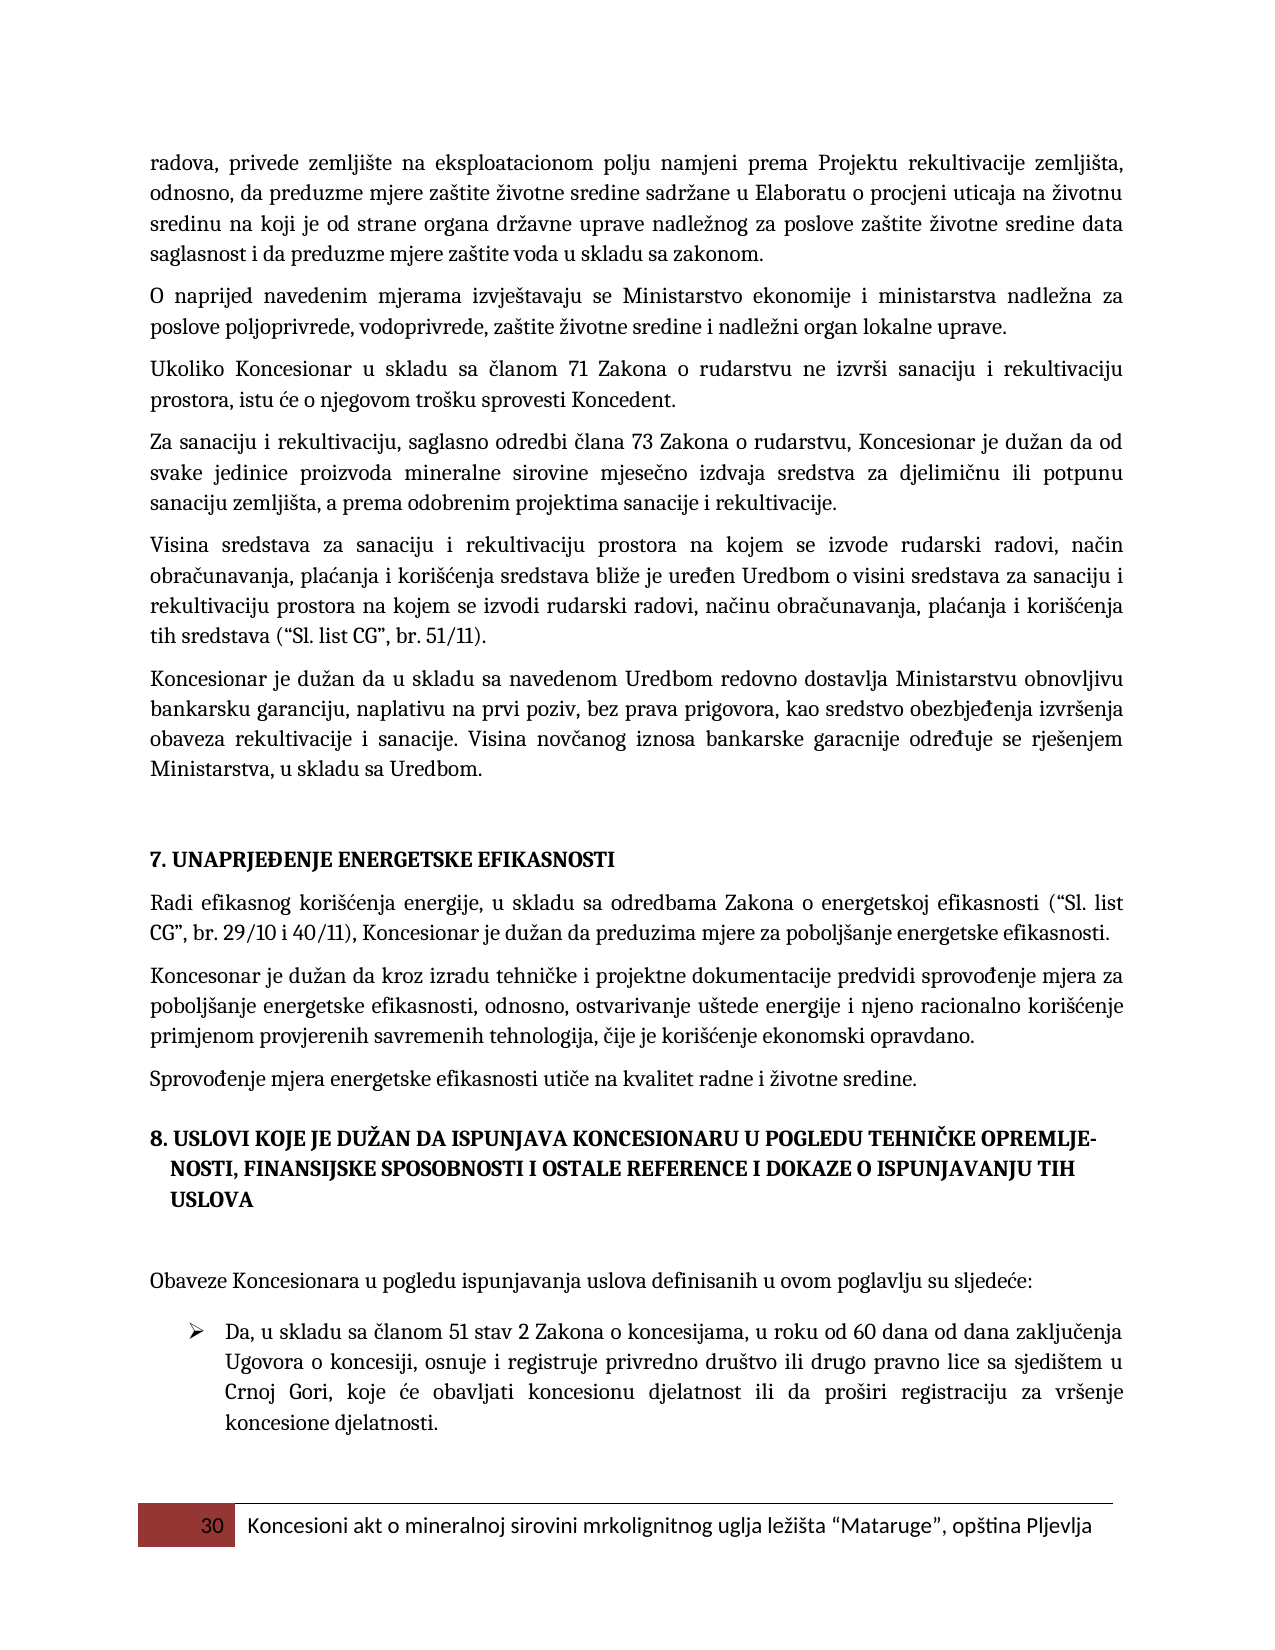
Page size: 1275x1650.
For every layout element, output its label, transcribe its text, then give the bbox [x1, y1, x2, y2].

text NOSTI, FINANSIJSKE SPOSOBNOSTI I OSTALE REFERENCE I DOKAZE O ISPUNJAVANJU TIH [150, 1156, 1125, 1183]
text Za sanaciju i rekultivaciju, saglasno odredbi člana 73 Zakona o rudarstvu, Koncesionar je dužan da od svake jedinice proizvoda mineralne sirovine mjesečno izdvaja sredstva za djelimičnu ili potpunu sanaciju zemljišta, a prema odobrenim projektima sanacije i rekultivacije. [150, 429, 1125, 516]
text Radi efikasnog korišćenja energije, u skladu sa odredbama Zakona o energetskoj efikasnosti (“Sl. list CG”, br. 29/10 i 40/11), Koncesionar je dužan da preduzima mjere za poboljšanje energetske efikasnosti. [150, 889, 1125, 946]
text Sprovođenje mjera energetske efikasnosti utiče na kvalitet radne i životne sredine. [150, 1066, 1125, 1092]
text Ukoliko Koncesionar u skladu sa članom 71 Zakona o rudarstvu ne izvrši sanaciju i rekultivaciju prostora, istu će o njegovom trošku sprovesti Koncedent. [150, 356, 1125, 413]
text O naprijed navedenim mjerama izvještavaju se Ministarstvo ekonomije i ministarstva nadležna za poslove poljoprivrede, vodoprivrede, zaštite životne sredine i nadležni organ lokalne uprave. [150, 283, 1125, 340]
text Koncesionar je dužan da u skladu sa navedenom Uredbom redovno dostavlja Ministarstvu obnovljivu bankarsku garanciju, naplativu na prvi poziv, bez prava prigovora, kao sredstvo obezbjeđenja izvršenja obaveza rekultivacije i sanacije. Visina novčanog iznosa bankarske garacnije određuje se rješenjem Ministarstva, u skladu sa Uredbom. [150, 666, 1125, 783]
text Visina sredstava za sanaciju i rekultivaciju prostora na kojem se izvode rudarski radovi, način obračunavanja, plaćanja i korišćenja sredstava bliže je uređen Uredbom o visini sredstava za sanaciju i rekultivaciju prostora na kojem se izvodi rudarski radovi, načinu obračunavanja, plaćanja i korišćenja tih sredstava (“Sl. list CG”, br. 51/11). [150, 532, 1125, 649]
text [150, 150, 1125, 267]
text Koncesonar je dužan da kroz izradu tehničke i projektne dokumentacije predvidi sprovođenje mjera za poboljšanje energetske efikasnosti, odnosno, ostvarivanje uštede energije i njeno racionalno korišćenje primjenom provjerenih savremenih tehnologija, čije je korišćenje ekonomski opravdano. [150, 962, 1125, 1049]
text Obaveze Koncesionara u pogledu ispunjavanja uslova definisanih u ovom poglavlju su sljedeće: [150, 1268, 1125, 1294]
text 7. UNAPRJEĐENJE ENERGETSKE EFIKASNOSTI [150, 847, 1125, 873]
subtitle 8. USLOVI KOJE JE DUŽAN DA ISPUNJAVA KONCESIONARU U POGLEDU TEHNIČKE OPREMLJE- [150, 1126, 1125, 1152]
text USLOVA [150, 1186, 1125, 1213]
list Da, u skladu sa članom 51 stav 2 Zakona o koncesijama, u roku od 60 dana od dana zaključenja Ugovora o koncesiji, osnuje i registruje privredno društvo ili drugo pravno lice sa sjedištem u Crnoj Gori, koje će obavljati koncesionu djelatnost ili da proširi registraciju za vršenje koncesione djelatnosti. [187, 1319, 1125, 1436]
